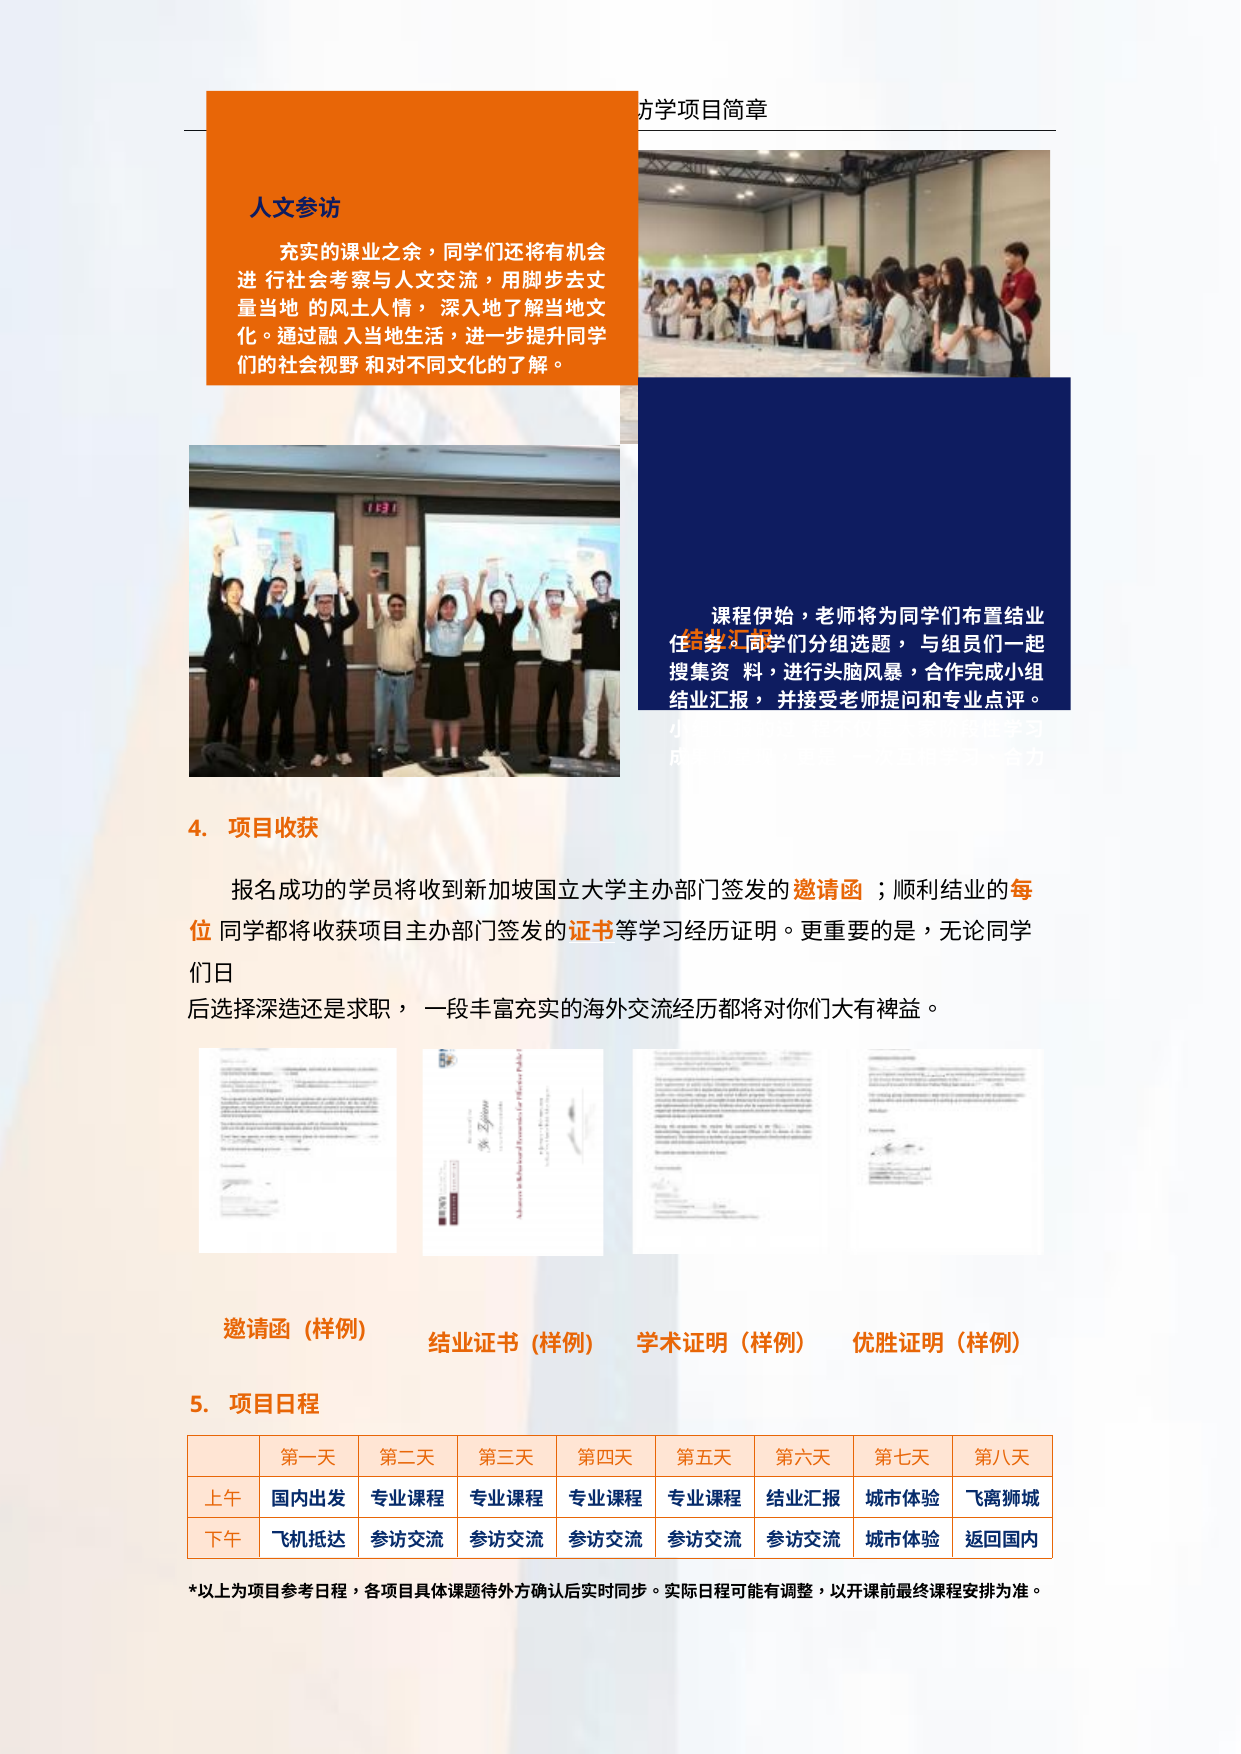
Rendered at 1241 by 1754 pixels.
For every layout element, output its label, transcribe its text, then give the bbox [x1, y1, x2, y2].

table_cell 结业汇报 [755, 1477, 853, 1516]
table_header [188, 1436, 259, 1476]
text *以上为项目参考日程，各项目具体课题待外方确认后实时同步。实际日程可能有调整，以开课前最终课程安排为准。 [188, 1584, 1240, 1601]
table_cell 飞离狮城 [953, 1477, 1052, 1516]
text 学术证明（样例） [637, 1332, 836, 1357]
text 5. 项目日程 [189, 1393, 412, 1417]
table_cell 参访交流 [656, 1518, 754, 1557]
table_cell 国内出发 [260, 1477, 358, 1516]
text 优胜证明（样例） [853, 1332, 1240, 1357]
table_header 第八天 [953, 1436, 1052, 1476]
table_cell 城市体验 [854, 1518, 952, 1557]
table_cell 下午 [188, 1518, 259, 1557]
table_header 第一天 [260, 1436, 358, 1476]
picture [0, 0, 1241, 1754]
text 结业证书 (样例) [428, 1332, 622, 1357]
table_cell 参访交流 [557, 1518, 655, 1557]
text 邀请函 (样例) [223, 1329, 412, 1393]
table_header 第七天 [854, 1436, 952, 1476]
table_header 第二天 [359, 1436, 457, 1476]
table_cell 参访交流 [458, 1518, 556, 1557]
text 后选择深造还是求职， 一段丰富充实的海外交流经历都将对你们大有裨益。 [188, 998, 1240, 1023]
table_cell 飞机抵达 [260, 1518, 358, 1557]
table_header 第四天 [557, 1436, 655, 1476]
text 4. 项目收获 [188, 816, 1240, 841]
table_cell 专业课程 [656, 1477, 754, 1516]
table_cell 专业课程 [359, 1477, 457, 1516]
table_cell 上午 [188, 1477, 259, 1516]
table_header 第五天 [656, 1436, 754, 1476]
text 报名成功的学员将收到新加坡国立大学主办部门签发的邀请函 ；顺利结业的每位 同学都将收获项目主办部门签发的证书等学习经历证明。更重要的是，无论同学们日 [189, 874, 1033, 988]
table_header 第六天 [755, 1436, 853, 1476]
table_cell 返回国内 [953, 1518, 1052, 1557]
table_cell 参访交流 [755, 1518, 853, 1557]
table_cell 专业课程 [557, 1477, 655, 1516]
table_cell 城市体验 [854, 1477, 952, 1516]
table_header 第三天 [458, 1436, 556, 1476]
table_cell 专业课程 [458, 1477, 556, 1516]
table_cell 参访交流 [359, 1518, 457, 1557]
